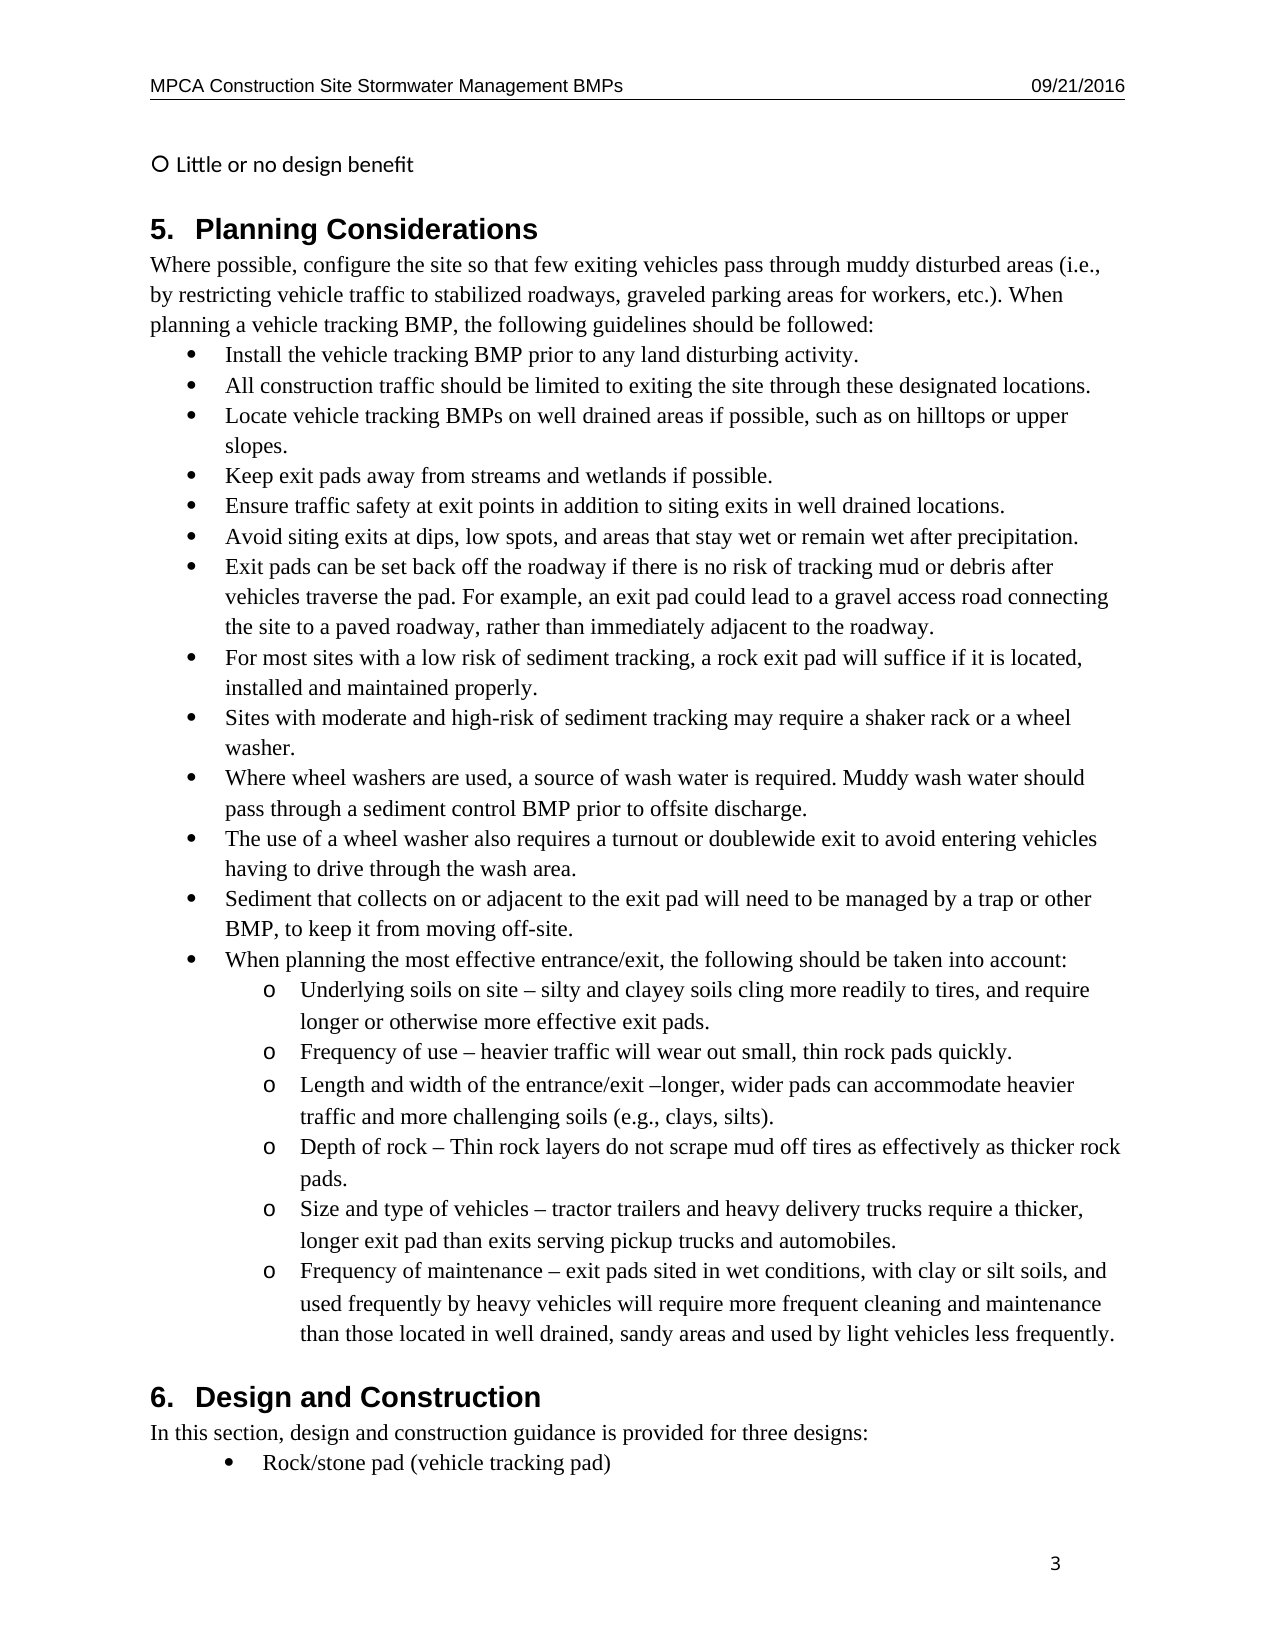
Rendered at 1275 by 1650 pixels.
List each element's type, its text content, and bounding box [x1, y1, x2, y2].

list Depth of rock – Thin rock layers do not scrape mud off tires as effectively as thicker rock pads. [262, 1133, 1125, 1191]
list Exit pads can be set back off the roadway if there is no risk of tracking mud or debris after vehicles traverse the pad. For example, an exit pad could lead to a gravel access road connecting the site to a paved roadway, rather than immediately adjacent to the roadway. [187, 553, 1125, 640]
list Frequency of use – heavier traffic will wear out small, thin rock pads quickly. [262, 1038, 1125, 1066]
list Underlying soils on site – silty and clayey soils cling more readily to tires, and require longer or otherwise more effective exit pads. [262, 976, 1125, 1034]
list Size and type of vehicles – tractor trailers and heavy delivery trucks require a thicker, longer exit pad than exits serving pickup trucks and automobiles. [262, 1195, 1125, 1254]
list When planning the most effective entrance/exit, the following should be taken into account: [187, 946, 1125, 972]
text In this section, design and construction guidance is provided for three designs: [150, 1419, 1125, 1445]
subtitle Planning Considerations [150, 212, 1125, 246]
list For most sites with a low risk of sediment tracking, a rock exit pad will suffice if it is located, installed and maintained properly. [187, 644, 1125, 700]
list Length and width of the entrance/exit –longer, wider pads can accommodate heavier traffic and more challenging soils (e.g., clays, silts). [262, 1071, 1125, 1129]
list Sediment that collects on or adjacent to the exit pad will need to be managed by a trap or other BMP, to keep it from moving off-site. [187, 885, 1125, 942]
text Little or no design benefit [150, 150, 1125, 178]
list Install the vehicle tracking BMP prior to any land disturbing activity. [187, 342, 1125, 368]
list Frequency of maintenance – exit pads sited in wet conditions, with clay or silt soils, and used frequently by heavy vehicles will require more frequent cleaning and maintenance than those located in well drained, sandy areas and used by light vehicles less frequently. [262, 1257, 1125, 1346]
list Ensure traffic safety at exit points in addition to siting exits in well drained locations. [187, 493, 1125, 519]
subtitle Design and Construction [150, 1380, 1125, 1414]
list The use of a wheel washer also requires a turnout or doublewide exit to avoid entering vehicles having to drive through the wash area. [187, 825, 1125, 881]
list Locate vehicle tracking BMPs on well drained areas if possible, such as on hilltops or upper slopes. [187, 402, 1125, 458]
list Avoid siting exits at dips, low spots, and areas that stay wet or remain wet after precipitation. [187, 523, 1125, 549]
text Where possible, configure the site so that few exiting vehicles pass through muddy disturbed areas (i.e., by restricting vehicle traffic to stabilized roadways, graveled parking areas for workers, etc.). When planning a vehicle tracking BMP, the following guidelines should be followed: [150, 251, 1125, 338]
list All construction traffic should be limited to exiting the site through these designated locations. [187, 372, 1125, 398]
list Keep exit pads away from streams and wetlands if possible. [187, 462, 1125, 489]
list Sites with moderate and high-risk of sediment tracking may require a shaker rack or a wheel washer. [187, 704, 1125, 761]
list Rock/stone pad (vehicle tracking pad) [225, 1449, 1125, 1475]
list Where wheel washers are used, a source of wash water is required. Muddy wash water should pass through a sediment control BMP prior to offsite discharge. [187, 764, 1125, 821]
